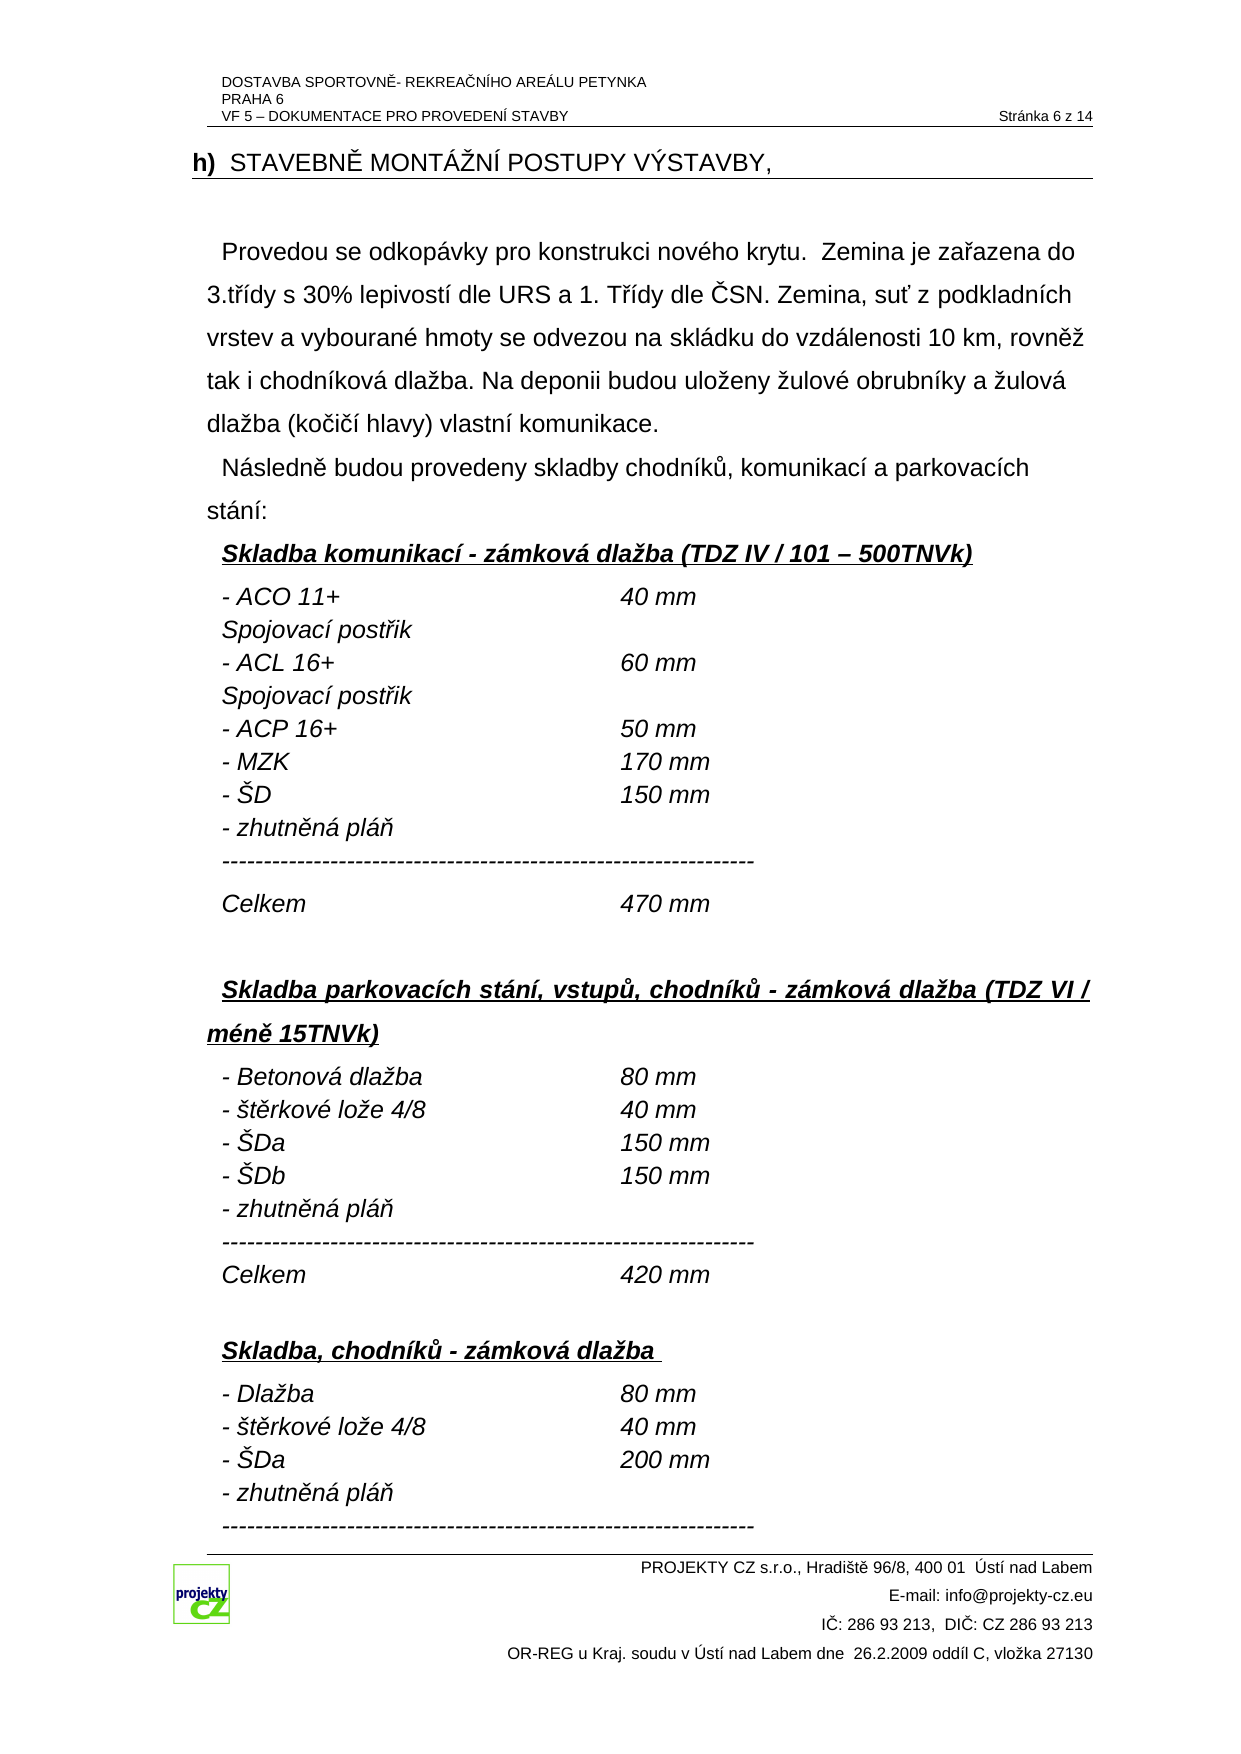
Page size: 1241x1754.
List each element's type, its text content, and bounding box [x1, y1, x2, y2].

text Celkem 420 mm [207, 1260, 1093, 1289]
text Spojovací postřik [207, 615, 1093, 644]
text Spojovací postřik [207, 681, 1093, 710]
text - Dlažba [207, 1379, 1093, 1408]
text - ACO 11+ 40 mm [207, 582, 1093, 611]
text - zhutněná pláň [207, 1478, 1093, 1507]
text ---------------------------------------------------------------- [207, 1227, 1093, 1256]
text Celkem 470 mm [207, 889, 1093, 918]
text - ŠD 150 mm [207, 780, 1093, 809]
text - MZK 170 mm [207, 747, 1093, 776]
text - štěrkové lože 4/8 40 mm [207, 1095, 1093, 1123]
text - ŠDb 150 mm [207, 1161, 1093, 1189]
text Následně budou provedeny skladby chodníků, komunikací a parkovacích stání: [207, 453, 1093, 524]
text - Betonová dlažba [207, 1062, 1093, 1091]
text - štěrkové lože 4/8 40 mm [207, 1412, 1093, 1441]
text Skladba komunikací - zámková dlažba (TDZ IV / 101 – 500TNVk) [207, 539, 1093, 568]
text - ACP 16+ 50 mm [207, 714, 1093, 743]
subtitle STAVEBNĚ MONTÁŽNÍ POSTUPY VÝSTAVBY, [192, 148, 1093, 178]
text - ŠDa 200 mm [207, 1445, 1093, 1474]
text - ŠDa 150 mm [207, 1128, 1093, 1157]
text Skladba, chodníků - zámková dlažba [207, 1336, 1093, 1365]
text ---------------------------------------------------------------- [207, 1511, 1093, 1540]
text - zhutněná pláň [207, 1194, 1093, 1223]
text - ACL 16+ 60 mm [207, 648, 1093, 677]
text - zhutněná pláň [207, 813, 1093, 842]
text Provedou se odkopávky pro konstrukci nového krytu. Zemina je zařazena do 3.třídy s 30% lepivostí dle URS a 1. Třídy dle ČSN. Zemina, suť z podkladních vrstev a vybourané hmoty se odvezou na skládku do vzdálenosti , rovněž tak i chodníková dlažba. Na deponii budou uloženy žulové obrubníky a žulová dlažba (kočičí hlavy) vlastní komunikace. [207, 237, 1093, 438]
picture [170, 1562, 233, 1627]
text ---------------------------------------------------------------- [207, 846, 1093, 875]
text Skladba parkovacích stání, vstupů, chodníků - zámková dlažba (TDZ VI / méně 15TNVk) [207, 976, 1093, 1047]
